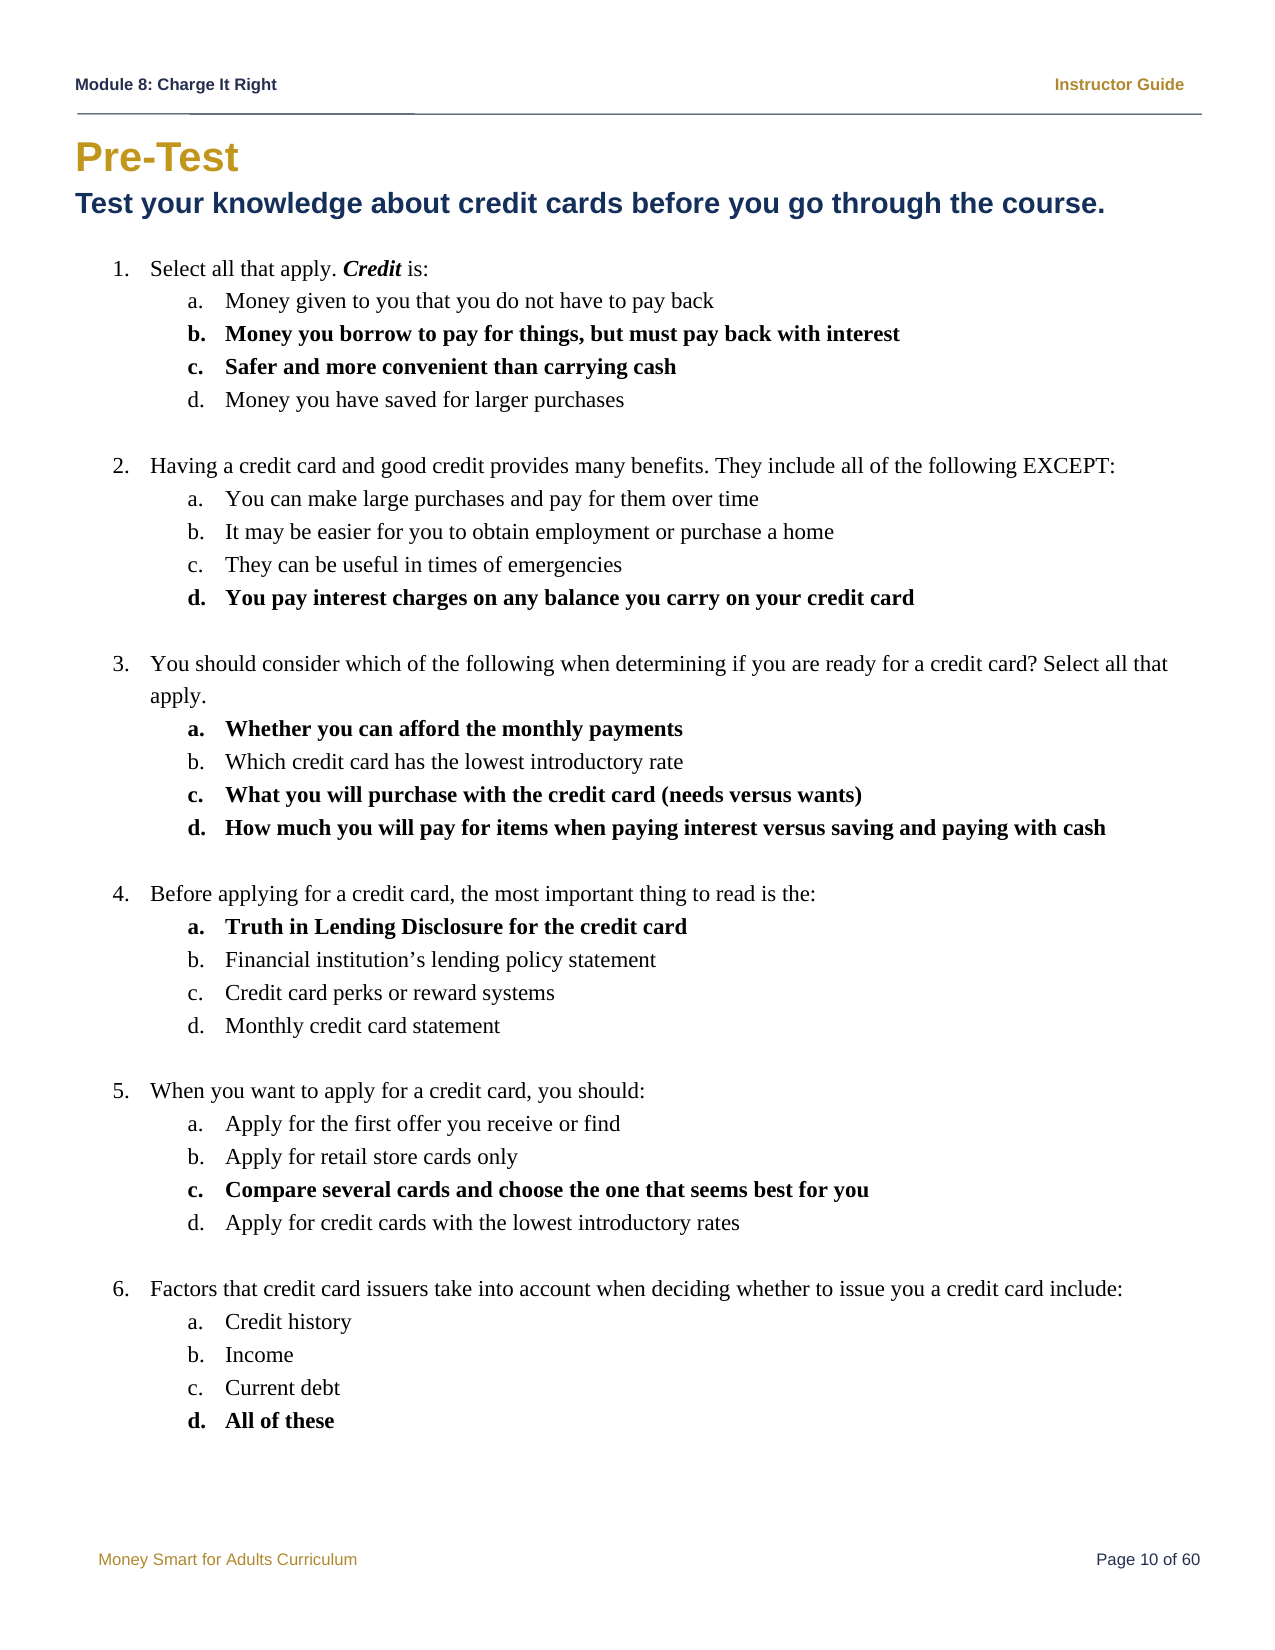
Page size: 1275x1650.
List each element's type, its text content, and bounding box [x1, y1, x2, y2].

list Which credit card has the lowest introductory rate [187, 748, 1200, 775]
list They can be useful in times of emergencies [187, 551, 1200, 577]
list Income [187, 1341, 1200, 1367]
list You can make large purchases and pay for them over time [187, 485, 1200, 511]
list Money you borrow to pay for things, but must pay back with interest [187, 320, 1200, 347]
list All of these [187, 1407, 1200, 1433]
list Current debt [187, 1374, 1200, 1400]
list When you want to apply for a credit card, you should: [112, 1077, 1200, 1104]
list Apply for the first offer you receive or find [187, 1110, 1200, 1137]
list Credit card perks or reward systems [187, 979, 1200, 1005]
list You pay interest charges on any balance you carry on your credit card [187, 584, 1200, 610]
list Credit history [187, 1308, 1200, 1334]
subtitle Test your knowledge about credit cards before you go through the course. [75, 186, 1200, 219]
list Apply for credit cards with the lowest introductory rates [187, 1209, 1200, 1236]
list Apply for retail store cards only [187, 1143, 1200, 1170]
list Having a credit card and good credit provides many benefits. They include all of the following EXCEPT: [112, 452, 1200, 478]
list You should consider which of the following when determining if you are ready for a credit card? Select all that apply. [112, 649, 1200, 709]
subtitle Pre-Test [75, 132, 1200, 180]
list Financial institution’s lending policy statement [187, 946, 1200, 972]
list How much you will pay for items when paying interest versus saving and paying with cash [187, 814, 1200, 841]
list It may be easier for you to obtain employment or purchase a home [187, 518, 1200, 544]
list Money given to you that you do not have to pay back [187, 287, 1200, 314]
list Monthly credit card statement [187, 1012, 1200, 1038]
list Before applying for a credit card, the most important thing to read is the: [112, 880, 1200, 906]
list Money you have saved for larger purchases [187, 386, 1200, 413]
list Safer and more convenient than carrying cash [187, 353, 1200, 380]
list Select all that apply. Credit is: [112, 254, 1200, 281]
list Compare several cards and choose the one that seems best for you [187, 1176, 1200, 1203]
list What you will purchase with the credit card (needs versus wants) [187, 781, 1200, 808]
list Truth in Lending Disclosure for the credit card [187, 913, 1200, 939]
list Factors that credit card issuers take into account when deciding whether to issue you a credit card include: [112, 1275, 1200, 1301]
list Whether you can afford the monthly payments [187, 715, 1200, 742]
